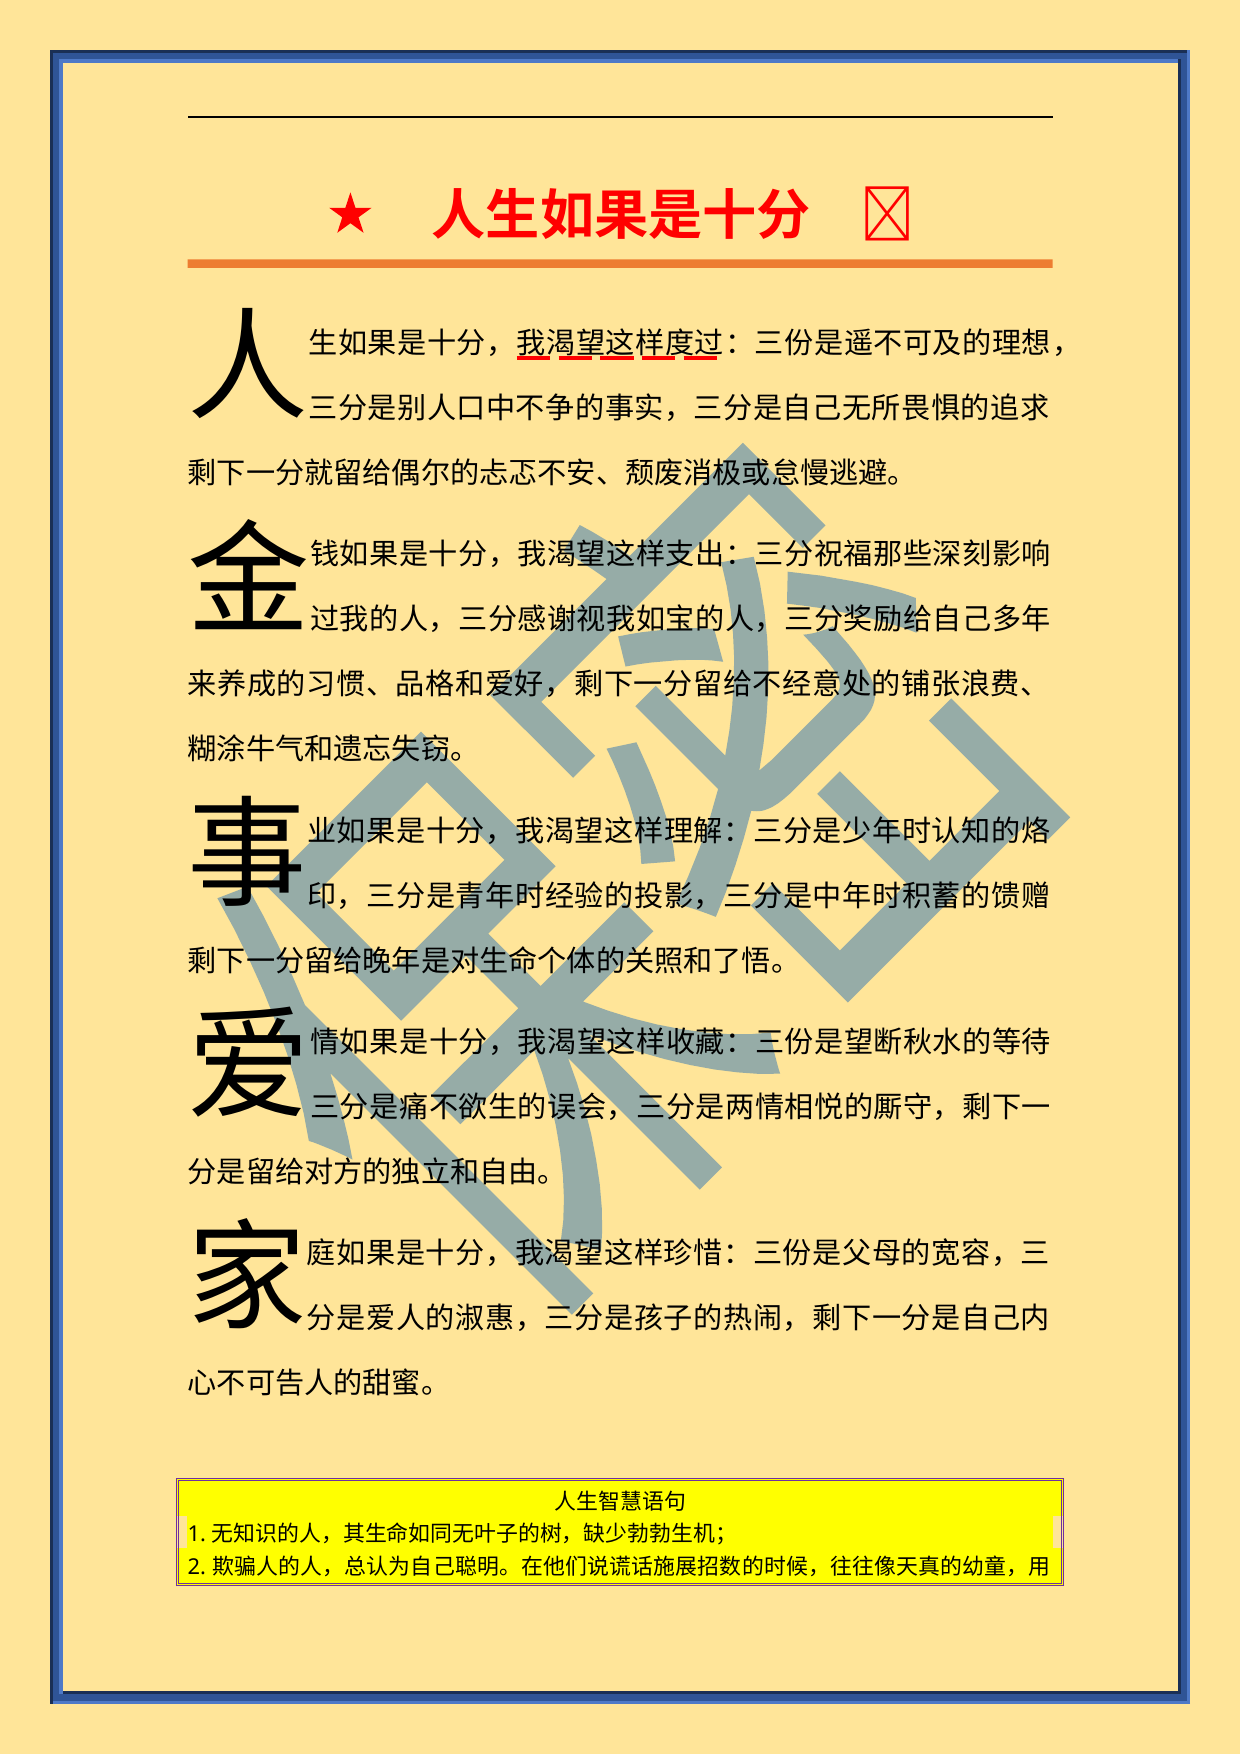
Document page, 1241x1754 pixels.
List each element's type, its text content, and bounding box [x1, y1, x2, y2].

text 生如果是十分，我渴望这样度过：三份是遥不可及的理想，三分是别人口中不争的事实，三分是自己无所畏惧的追求，剩下一分就留给偶尔的忐忑不安、颓废消极或怠慢逃避。 [187, 308, 1053, 503]
text 情如果是十分，我渴望这样收藏：三份是望断秋水的等待，三分是痛不欲生的误会，三分是两情相悦的厮守，剩下一分是留给对方的独立和自由。 [187, 1007, 1053, 1202]
text 人生智慧语句 [179, 1481, 1061, 1516]
text 庭如果是十分，我渴望这样珍惜：三份是父母的宽容，三分是爱人的淑惠，三分是孩子的热闹，剩下一分是自己内心不可告人的甜蜜。 [187, 1218, 1053, 1413]
text 1. 无知识的人，其生命如同无叶子的树，缺少勃勃生机； [187, 1516, 1053, 1543]
text 钱如果是十分，我渴望这样支出：三分祝福那些深刻影响过我的人，三分感谢视我如宝的人，三分奖励给自己多年来养成的习惯、品格和爱好，剩下一分留给不经意处的铺张浪费、糊涂牛气和遗忘失窃。 [187, 519, 1053, 779]
text 业如果是十分，我渴望这样理解：三分是少年时认知的烙印，三分是青年时经验的投影，三分是中年时积蓄的馈赠，剩下一分留给晚年是对生命个体的关照和了悟。 [187, 796, 1053, 991]
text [179, 1543, 1061, 1583]
text 人生如果是十分 [187, 162, 1053, 259]
